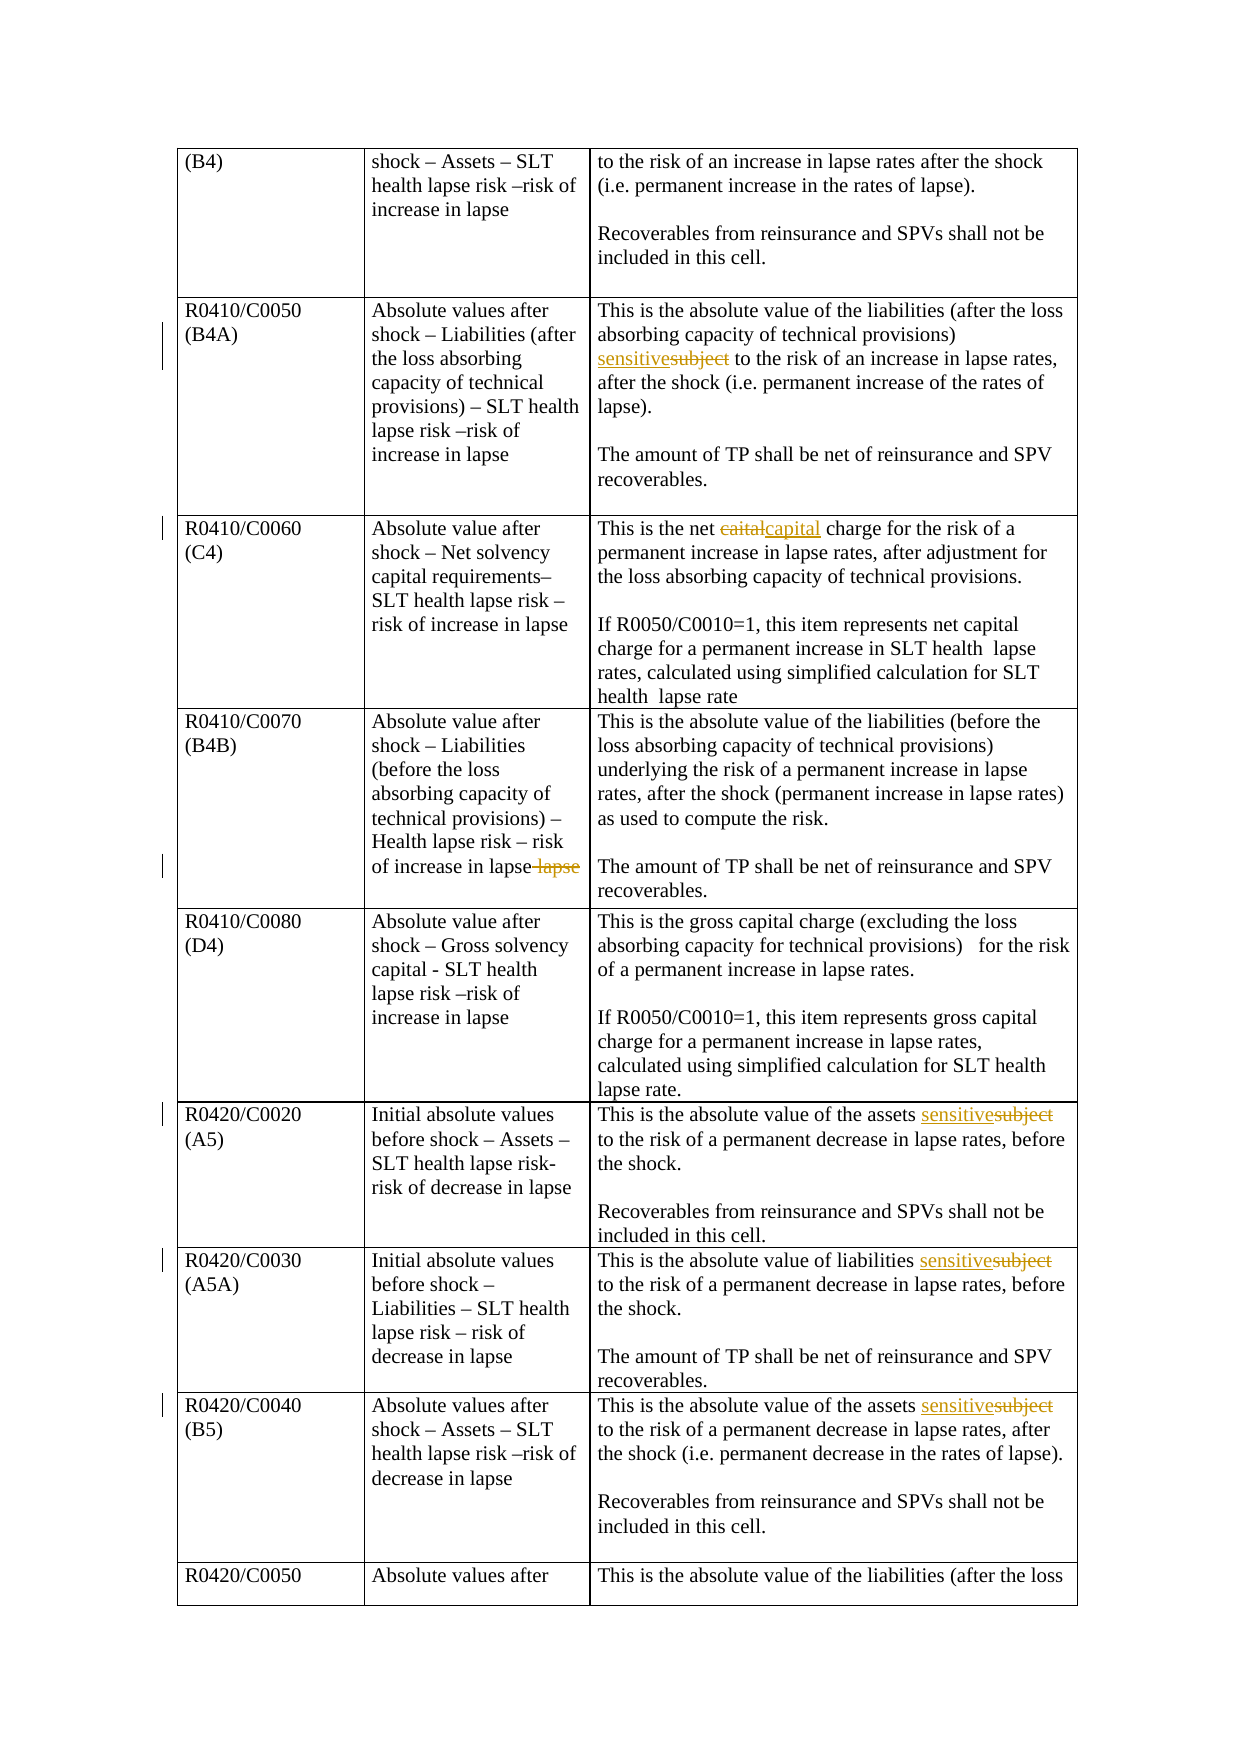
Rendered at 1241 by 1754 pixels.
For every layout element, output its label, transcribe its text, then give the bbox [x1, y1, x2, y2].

table_cell This is the absolute value of the assets to the risk of a permanent decrease in lapse rates, before the shock. Recoverables from reinsurance and SPVs shall not be included in this cell. [591, 1103, 1077, 1247]
table_cell This is the absolute value of the liabilities (after the loss absorbing capacity of technical provisions) to the risk of an increase in lapse rates, after the shock (i.e. permanent increase of the rates of lapse). The amount of TP shall be net of reinsurance and SPV recoverables. [591, 298, 1077, 514]
table_cell R0410/C0060 (C4) [178, 516, 364, 708]
table_cell Absolute value after shock – Gross solvency capital - SLT health lapse risk –risk of increase in lapse [365, 909, 589, 1101]
table_cell This is the absolute value of the assets to the risk of a permanent decrease in lapse rates, after the shock (i.e. permanent decrease in the rates of lapse). Recoverables from reinsurance and SPVs shall not be included in this cell. [591, 1393, 1077, 1562]
table_cell R0420/C0020 (A5) [178, 1103, 364, 1247]
table_cell R0420/C0030 (A5A) [178, 1248, 364, 1392]
table_cell Absolute value after shock – Liabilities (before the loss absorbing capacity of technical provisions) – Health lapse risk – risk of increase in lapse [365, 709, 589, 908]
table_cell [365, 1563, 589, 1605]
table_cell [591, 149, 1077, 297]
table_cell R0410/C0040 (B4) [178, 149, 364, 297]
table_cell Absolute value after shock – Net solvency capital requirements– SLT health lapse risk –risk of increase in lapse [365, 516, 589, 708]
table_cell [365, 149, 589, 297]
table_cell This is the net charge for the risk of a permanent increase in lapse rates, after adjustment for the loss absorbing capacity of technical provisions. If R0050/C0010=1, this item represents net capital charge for a permanent increase in SLT health lapse rates, calculated using simplified calculation for SLT health lapse rate [591, 516, 1077, 708]
table_cell R0420/C0040 (B5) [178, 1393, 364, 1562]
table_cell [591, 1563, 1077, 1605]
table_cell Initial absolute values before shock – Assets – SLT health lapse risk- risk of decrease in lapse [365, 1103, 589, 1247]
table_cell Absolute values after shock – Liabilities (after the loss absorbing capacity of technical provisions) – SLT health lapse risk –risk of increase in lapse [365, 298, 589, 514]
table_cell This is the gross capital charge (excluding the loss absorbing capacity for technical provisions) for the risk of a permanent increase in lapse rates. If R0050/C0010=1, this item represents gross capital charge for a permanent increase in lapse rates, calculated using simplified calculation for SLT health lapse rate. [591, 909, 1077, 1101]
table_cell Absolute values after shock – Assets – SLT health lapse risk –risk of decrease in lapse [365, 1393, 589, 1562]
table_cell R0410/C0080 (D4) [178, 909, 364, 1101]
table_cell R0410/C0050 (B4A) [178, 298, 364, 514]
table_cell Initial absolute values before shock – Liabilities – SLT health lapse risk – risk of decrease in lapse [365, 1248, 589, 1392]
table_cell R0410/C0070 (B4B) [178, 709, 364, 908]
table_cell This is the absolute value of liabilities to the risk of a permanent decrease in lapse rates, before the shock. The amount of TP shall be net of reinsurance and SPV recoverables. [591, 1248, 1077, 1392]
table_cell R0420/C0050 (B5A) [178, 1563, 364, 1605]
table_cell This is the absolute value of the liabilities (before the loss absorbing capacity of technical provisions) underlying the risk of a permanent increase in lapse rates, after the shock (permanent increase in lapse rates) as used to compute the risk. The amount of TP shall be net of reinsurance and SPV recoverables. [591, 709, 1077, 908]
